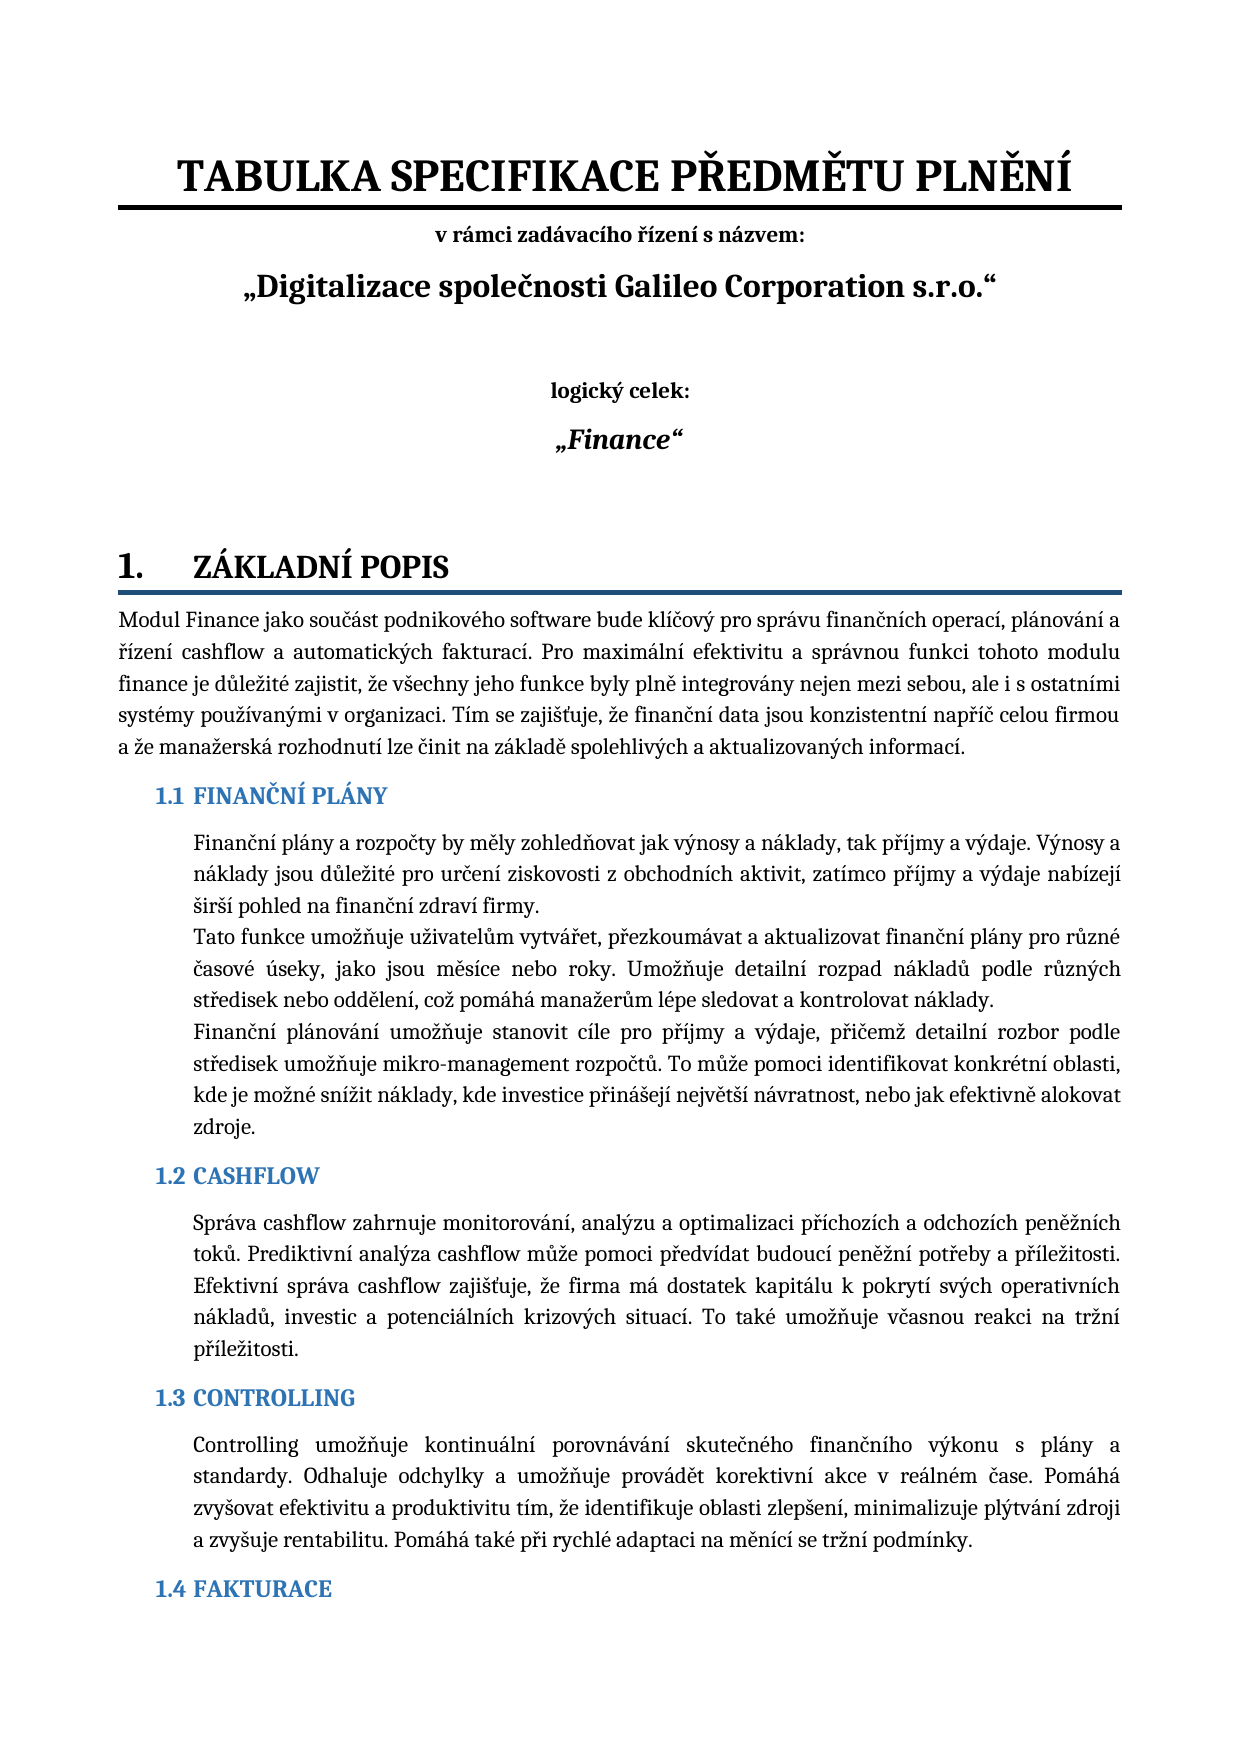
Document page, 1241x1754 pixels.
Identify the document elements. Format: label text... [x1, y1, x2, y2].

list Tato funkce umožňuje uživatelům vytvářet, přezkoumávat a aktualizovat finanční plány pro různé časové úseky, jako jsou měsíce nebo roky. Umožňuje detailní rozpad nákladů podle různých středisek nebo oddělení, což pomáhá manažerům lépe sledovat a kontrolovat náklady. [193, 924, 1122, 1014]
subtitle Cashflow [156, 1162, 1122, 1191]
subtitle Finanční plány [156, 782, 1122, 811]
text logický celek: [118, 378, 1122, 404]
text „Digitalizace společnosti Galileo Corporation s.r.o.“ [118, 267, 1122, 305]
subtitle Controlling [156, 1384, 1122, 1413]
list Controlling umožňuje kontinuální porovnávání skutečného finančního výkonu s plány a standardy. Odhaluje odchylky a umožňuje provádět korektivní akce v reálném čase. Pomáhá zvyšovat efektivitu a produktivitu tím, že identifikuje oblasti zlepšení, minimalizuje plýtvání zdroji a zvyšuje rentabilitu. Pomáhá také při rychlé adaptaci na měnící se tržní podmínky. [193, 1432, 1122, 1553]
text TABULKA SPECIFIKACE PŘEDMĚTU PLNĚNÍ [118, 150, 1122, 205]
list Finanční plánování umožňuje stanovit cíle pro příjmy a výdaje, přičemž detailní rozbor podle středisek umožňuje mikro-management rozpočtů. To může pomoci identifikovat konkrétní oblasti, kde je možné snížit náklady, kde investice přinášejí největší návratnost, nebo jak efektivně alokovat zdroje. [193, 1019, 1122, 1140]
subtitle Fakturace [156, 1574, 1122, 1603]
list Finanční plány a rozpočty by měly zohledňovat jak výnosy a náklady, tak příjmy a výdaje. Výnosy a náklady jsou důležité pro určení ziskovosti z obchodních aktivit, zatímco příjmy a výdaje nabízejí širší pohled na finanční zdraví firmy. [193, 829, 1122, 919]
text v rámci zadávacího řízení s názvem: [118, 222, 1122, 248]
text Modul Finance jako součást podnikového software bude klíčový pro správu finančních operací, plánování a řízení cashflow a automatických fakturací. Pro maximální efektivitu a správnou funkci tohoto modulu finance je důležité zajistit, že všechny jeho funkce byly plně integrovány nejen mezi sebou, ale i s ostatními systémy používanými v organizaci. Tím se zajišťuje, že finanční data jsou konzistentní napříč celou firmou a že manažerská rozhodnutí lze činit na základě spolehlivých a aktualizovaných informací. [118, 607, 1122, 760]
text „Finance“ [118, 423, 1122, 457]
list Správa cashflow zahrnuje monitorování, analýzu a optimalizaci příchozích a odchozích peněžních toků. Prediktivní analýza cashflow může pomoci předvídat budoucí peněžní potřeby a příležitosti. Efektivní správa cashflow zajišťuje, že firma má dostatek kapitálu k pokrytí svých operativních nákladů, investic a potenciálních krizových situací. To také umožňuje včasnou reakci na tržní příležitosti. [193, 1209, 1122, 1362]
subtitle ZÁKLADNÍ POPIS [118, 545, 1122, 590]
